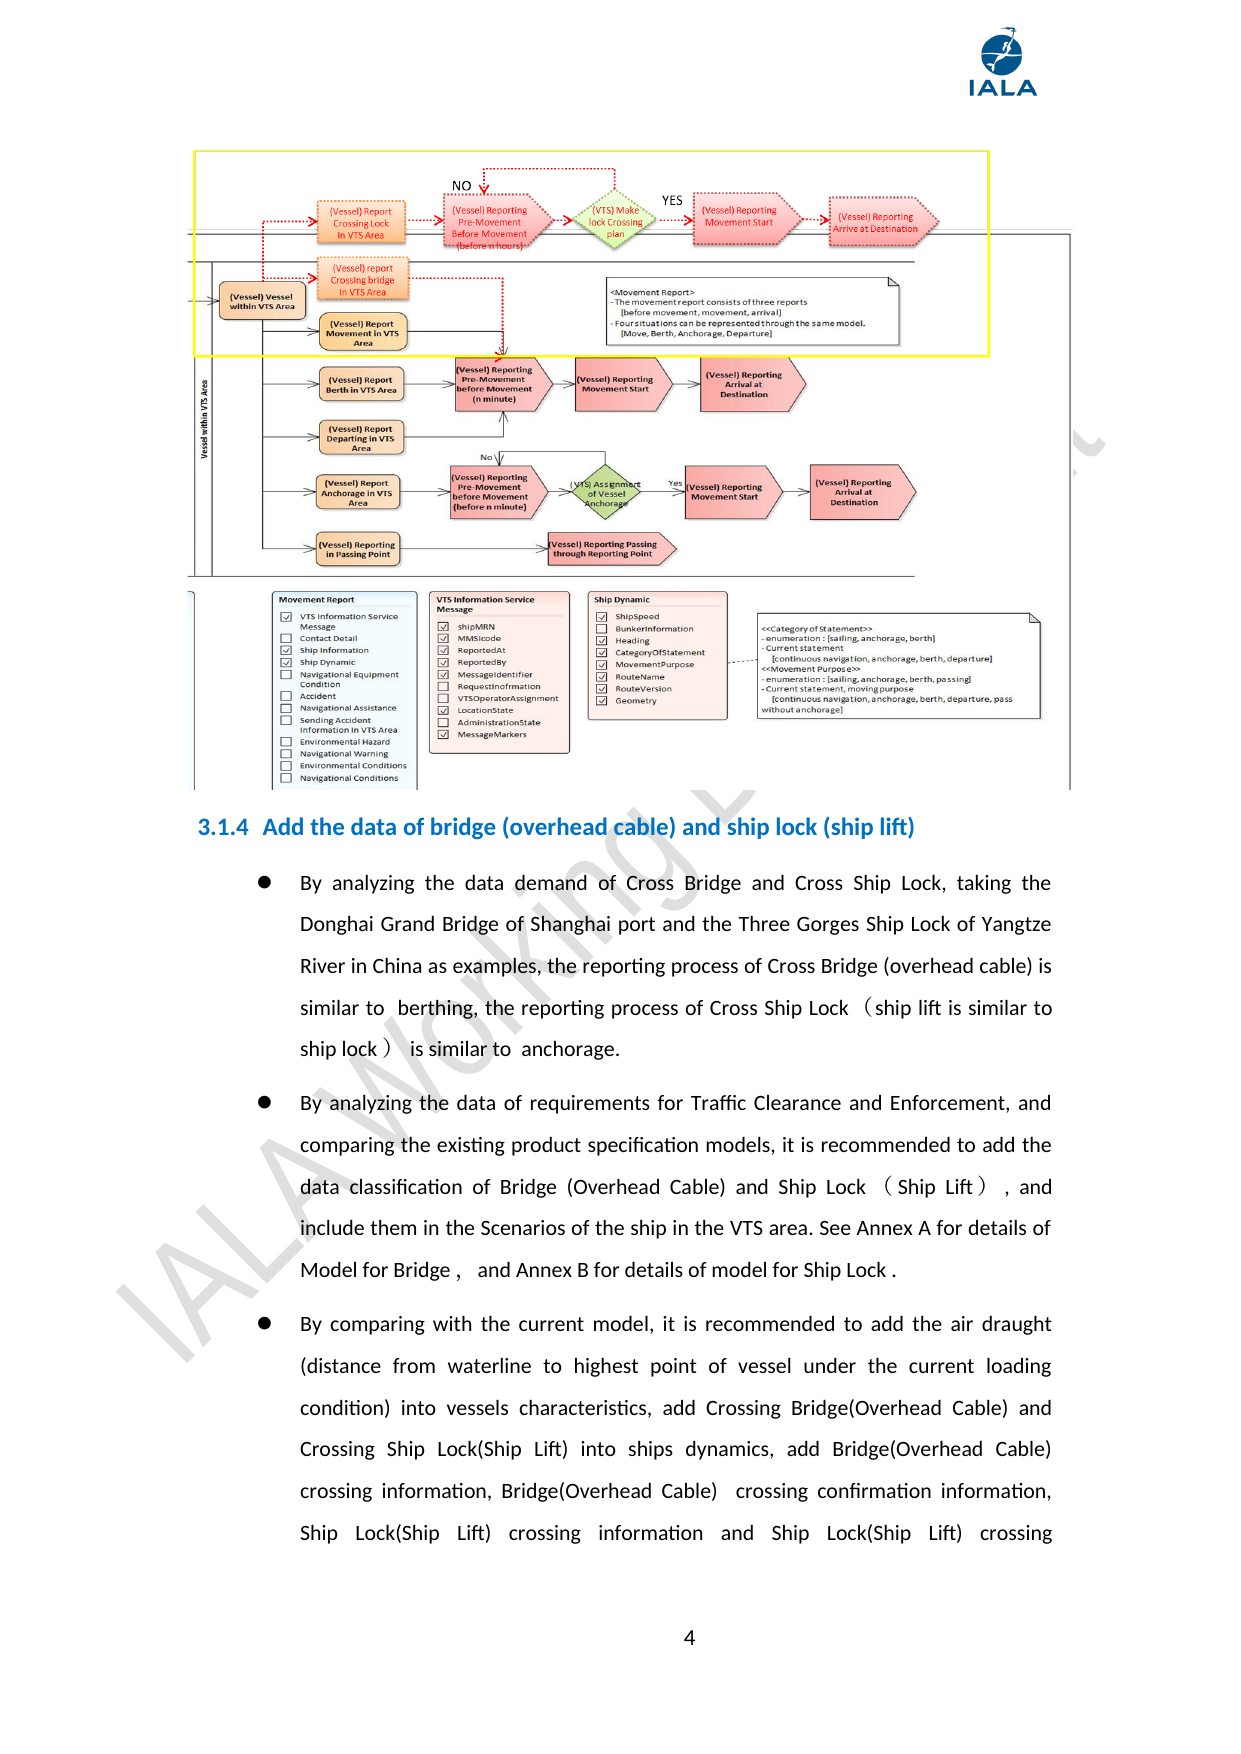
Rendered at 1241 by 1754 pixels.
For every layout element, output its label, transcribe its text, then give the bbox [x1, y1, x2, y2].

list By analyzing the data demand of Cross Bridge and Cross Ship Lock, taking the Donghai Grand Bridge of Shanghai port and the Three Gorges Ship Lock of Yangtze River in China as examples, the reporting process of Cross Bridge (overhead cable) is similar to berthing, the reporting process of Cross Ship Lock（ship lift is similar to ship lock ） is similar to anchorage. [256, 857, 1053, 1065]
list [256, 1298, 1053, 1548]
picture [187, 150, 1074, 790]
picture [954, 19, 1049, 111]
list By analyzing the data of requirements for Traffic Clearance and Enforcement, and comparing the existing product specification models, it is recommended to add the data classification of Bridge (Overhead Cable) and Ship Lock（Ship Lift）, and include them in the Scenarios of the ship in the VTS area. See Annex A for details of Model for Bridge ，and Annex B for details of model for Ship Lock . [256, 1077, 1053, 1286]
text 3.1.4 Add the data of bridge (overhead cable) and ship lock (ship lift) [197, 802, 1053, 844]
